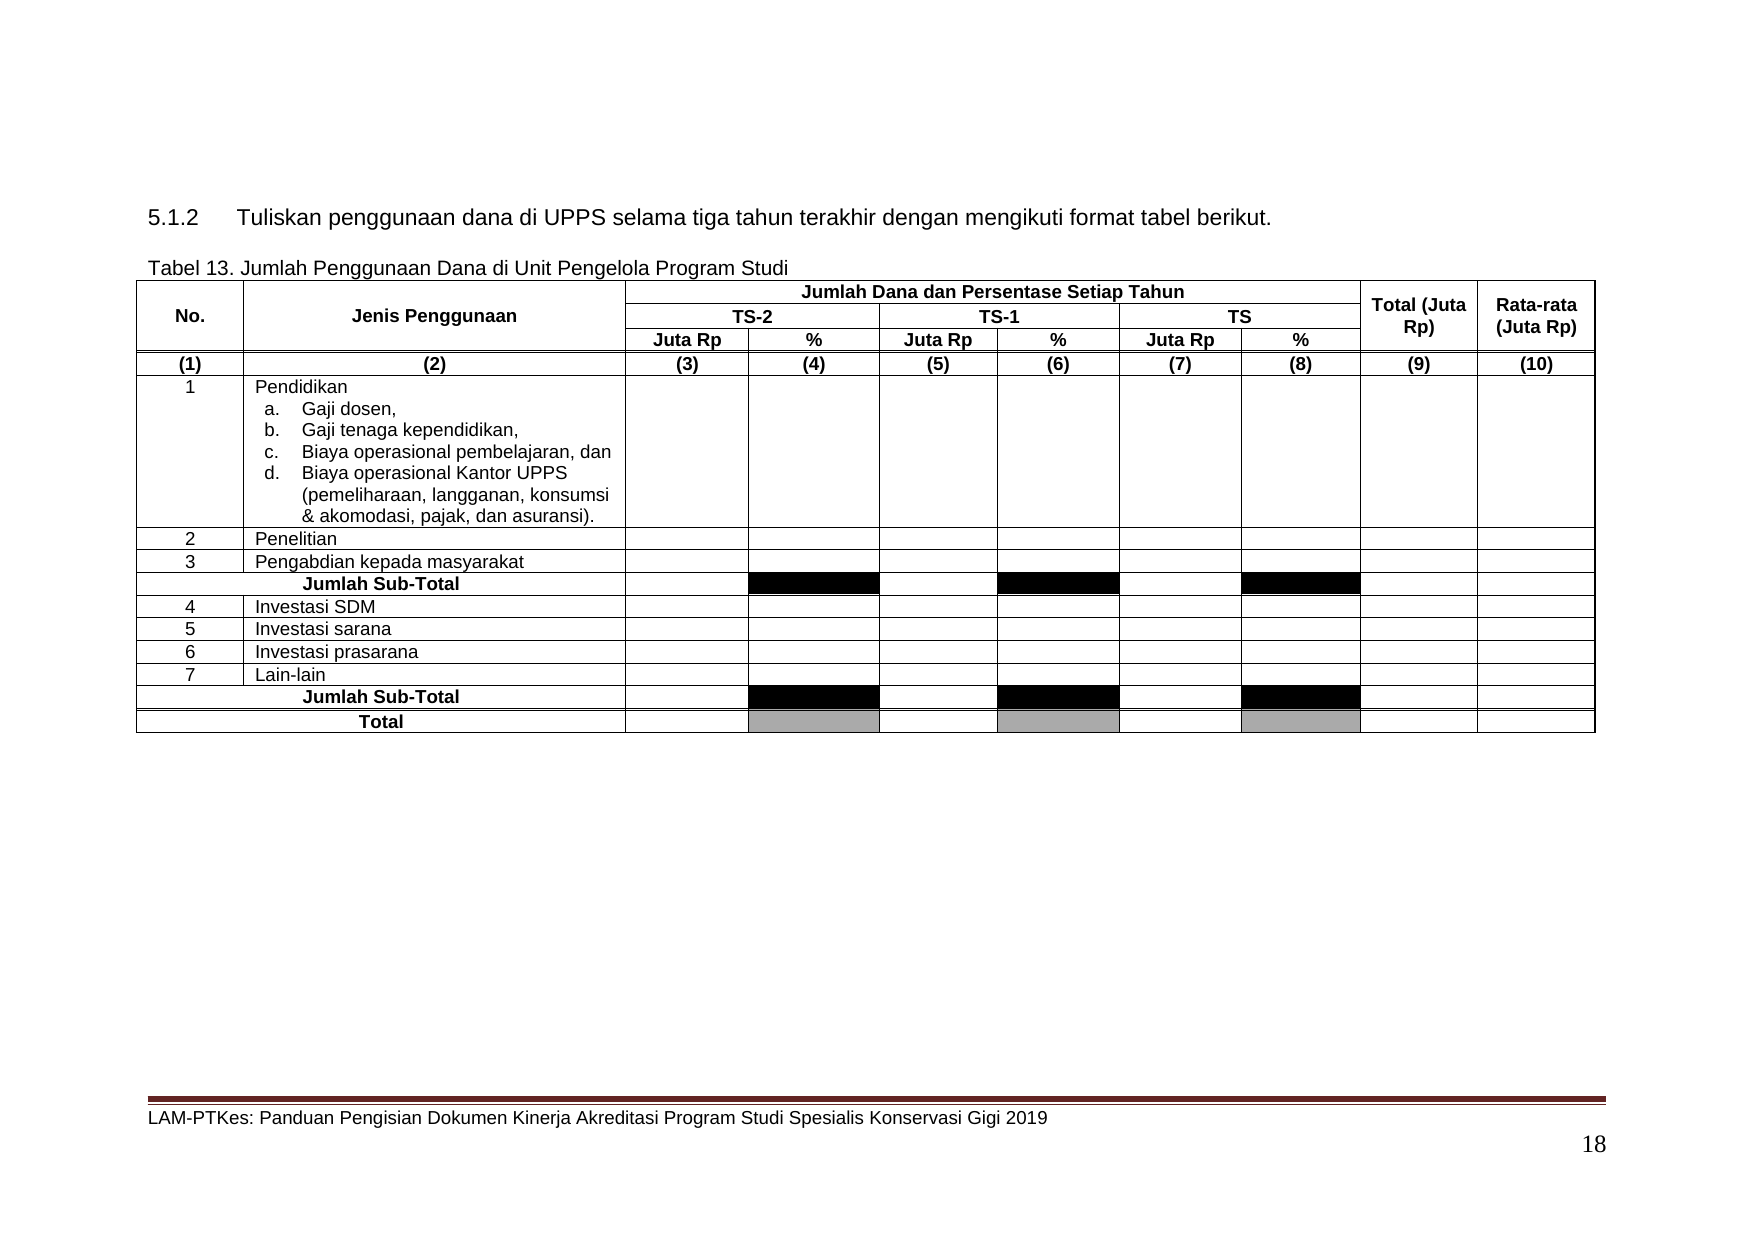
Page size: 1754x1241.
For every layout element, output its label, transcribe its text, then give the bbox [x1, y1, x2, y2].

table_cell [880, 596, 997, 617]
text Tabel 13. Jumlah Penggunaan Dana di Unit Pengelola Program Studi [148, 256, 1606, 280]
table_header No. [137, 281, 243, 350]
table_cell [998, 550, 1119, 572]
table_cell (7) [1120, 353, 1241, 375]
table_cell Penelitian [244, 528, 625, 549]
table_cell [880, 686, 997, 708]
table_cell [1478, 528, 1594, 549]
table_header Jumlah Dana dan Persentase Setiap Tahun [626, 281, 1360, 303]
table_cell [1242, 711, 1360, 732]
table_cell [998, 686, 1119, 708]
table_cell [626, 711, 748, 732]
table_cell Lain-lain [244, 664, 625, 685]
table_cell (5) [880, 353, 997, 375]
table_cell [749, 664, 879, 685]
table_cell [880, 550, 997, 572]
table_cell [1242, 573, 1360, 594]
table_cell [1242, 528, 1360, 549]
table_cell [1120, 550, 1241, 572]
table_cell [626, 641, 748, 662]
table_cell [880, 528, 997, 549]
table_cell [1361, 618, 1477, 640]
table_cell [749, 686, 879, 708]
table_cell [1120, 664, 1241, 685]
table_cell Pendidikan Gaji dosen, Gaji tenaga kependidikan, Biaya operasional pembelajaran, dan Biaya operasional Kantor UPPS (pemeliharaan, langganan, konsumsi & akomodasi, pajak, dan asuransi). [244, 376, 625, 527]
table_cell [749, 573, 879, 594]
table_cell [626, 686, 748, 708]
table_cell [749, 596, 879, 617]
table_cell [998, 528, 1119, 549]
table_cell [880, 573, 997, 594]
table_cell [1478, 573, 1594, 594]
table_cell [1361, 596, 1477, 617]
table_cell Investasi SDM [244, 596, 625, 617]
table_cell 7 [137, 664, 243, 685]
table_cell [1361, 711, 1477, 732]
table_cell [1361, 550, 1477, 572]
table_cell % [749, 329, 879, 350]
table_cell [749, 641, 879, 662]
table_cell [1361, 376, 1477, 527]
table_cell Investasi prasarana [244, 641, 625, 662]
table_cell Juta Rp [626, 329, 748, 350]
table_cell [1242, 550, 1360, 572]
table_cell [1361, 686, 1477, 708]
table_cell [1120, 686, 1241, 708]
table_cell Investasi sarana [244, 618, 625, 640]
table_cell [998, 596, 1119, 617]
table_cell 3 [137, 550, 243, 572]
table_cell [626, 573, 748, 594]
table_cell [880, 664, 997, 685]
table_cell [998, 573, 1119, 594]
table_cell TS-2 [626, 304, 879, 327]
table_cell (6) [998, 353, 1119, 375]
table_header Jenis Penggunaan [244, 281, 625, 350]
table_cell [1478, 711, 1594, 732]
table_cell Juta Rp [880, 329, 997, 350]
table_cell [1242, 596, 1360, 617]
table_cell [626, 550, 748, 572]
table_cell 5 [137, 618, 243, 640]
table_cell [998, 711, 1119, 732]
table_cell [626, 618, 748, 640]
table_cell Total [137, 711, 625, 732]
table_cell Juta Rp [1120, 329, 1241, 350]
table_cell [1120, 641, 1241, 662]
table_cell Pengabdian kepada masyarakat [244, 550, 625, 572]
table_cell [1242, 618, 1360, 640]
table_cell [1242, 641, 1360, 662]
table_cell [998, 618, 1119, 640]
table_cell (2) [244, 353, 625, 375]
table_cell 1 [137, 376, 243, 527]
table_cell [880, 711, 997, 732]
table_cell [1361, 573, 1477, 594]
table_cell [1478, 664, 1594, 685]
table_cell [998, 664, 1119, 685]
table_cell (1) [137, 353, 243, 375]
table_cell [749, 528, 879, 549]
table_cell [626, 528, 748, 549]
table_cell 2 [137, 528, 243, 549]
table_cell [1478, 641, 1594, 662]
table_cell [1120, 528, 1241, 549]
table_cell % [1242, 329, 1360, 350]
table_cell (9) [1361, 353, 1477, 375]
table_cell Jumlah Sub-Total [137, 573, 625, 594]
table_cell [626, 376, 748, 527]
table_cell (4) [749, 353, 879, 375]
table_cell [1120, 376, 1241, 527]
table_cell [1361, 641, 1477, 662]
table_cell [1242, 686, 1360, 708]
table_header Rata-rata (Juta Rp) [1478, 281, 1594, 350]
text 5.1.2 Tuliskan penggunaan dana di UPPS selama tiga tahun terakhir dengan mengikuti format tabel berikut. [148, 203, 1606, 230]
table_cell [998, 641, 1119, 662]
table_cell 6 [137, 641, 243, 662]
table_cell (10) [1478, 353, 1594, 375]
table_cell [1242, 664, 1360, 685]
table_cell [1242, 376, 1360, 527]
table_cell (8) [1242, 353, 1360, 375]
table_cell [626, 664, 748, 685]
table_cell 4 [137, 596, 243, 617]
table_cell [749, 618, 879, 640]
table_cell [1361, 528, 1477, 549]
table_cell [626, 596, 748, 617]
table_cell TS-1 [880, 304, 1119, 327]
table_cell [1120, 596, 1241, 617]
table_cell [1478, 686, 1594, 708]
table_cell [1478, 376, 1594, 527]
table_cell % [998, 329, 1119, 350]
table_cell [880, 618, 997, 640]
table_cell [998, 376, 1119, 527]
table_cell TS [1120, 304, 1360, 327]
table_cell [1478, 596, 1594, 617]
table_cell [1120, 711, 1241, 732]
table_cell [749, 376, 879, 527]
table_cell [880, 641, 997, 662]
table_cell [749, 711, 879, 732]
table_cell [880, 376, 997, 527]
table_cell [1478, 550, 1594, 572]
table_cell [1120, 618, 1241, 640]
table_cell [1120, 573, 1241, 594]
table_cell (3) [626, 353, 748, 375]
table_cell [749, 550, 879, 572]
table_cell [1478, 618, 1594, 640]
table_header Total (Juta Rp) [1361, 281, 1477, 350]
table_cell Jumlah Sub-Total [137, 686, 625, 708]
table_cell [1361, 664, 1477, 685]
